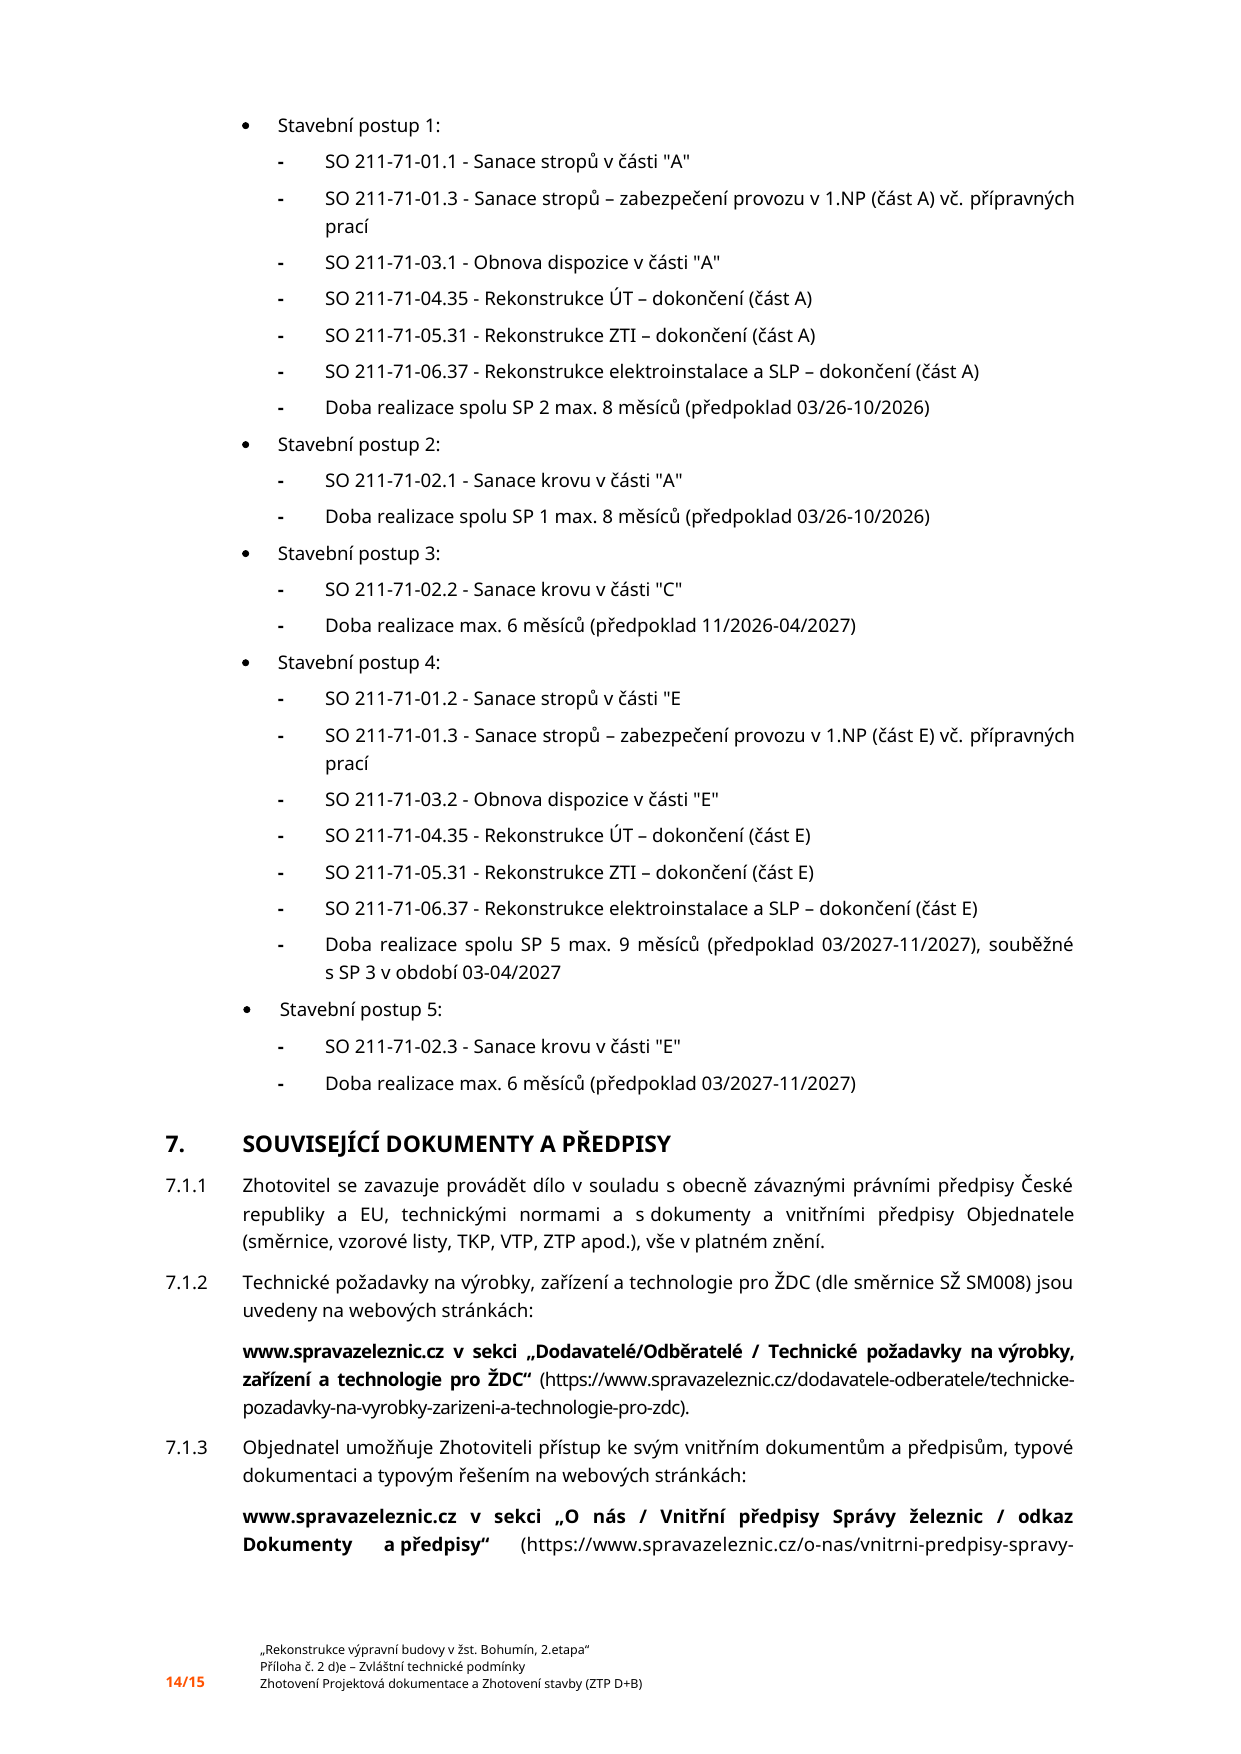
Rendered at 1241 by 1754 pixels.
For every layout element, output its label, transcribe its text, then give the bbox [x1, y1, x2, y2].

text Doba realizace spolu SP 1 max. 8 měsíců (předpoklad 03/26-10/2026) [278, 504, 1075, 529]
text SO 211-71-01.2 - Sanace stropů v části "E [278, 686, 1075, 711]
text SO 211-71-06.37 - Rekonstrukce elektroinstalace a SLP – dokončení (část E) [278, 895, 1075, 921]
text Objednatel umožňuje Zhotoviteli přístup ke svým vnitřním dokumentům a předpisům, typové dokumentaci a typovým řešením na webových stránkách: [165, 1434, 1075, 1488]
text SO 211-71-06.37 - Rekonstrukce elektroinstalace a SLP – dokončení (část A) [278, 358, 1075, 384]
text Stavební postup 4: [242, 649, 1075, 675]
text Doba realizace max. 6 měsíců (předpoklad 11/2026-04/2027) [278, 613, 1075, 638]
text Doba realizace max. 6 měsíců (předpoklad 03/2027-11/2027) [278, 1070, 1075, 1095]
text SO 211-71-01.3 - Sanace stropů – zabezpečení provozu v 1.NP (část A) vč. přípravných prací [278, 185, 1075, 238]
text SO 211-71-01.1 - Sanace stropů v části "A" [278, 148, 1075, 174]
text SO 211-71-02.2 - Sanace krovu v části "C" [278, 576, 1075, 602]
text SO 211-71-01.3 - Sanace stropů – zabezpečení provozu v 1.NP (část E) vč. přípravných prací [278, 722, 1075, 775]
text Doba realizace spolu SP 5 max. 9 měsíců (předpoklad 03/2027-11/2027), souběžné s SP 3 v období 03-04/2027 [278, 932, 1075, 985]
text SOUVISEJÍCÍ DOKUMENTY A PŘEDPISY [165, 1127, 1075, 1159]
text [242, 1503, 1075, 1557]
text SO 211-71-04.35 - Rekonstrukce ÚT – dokončení (část A) [278, 286, 1075, 311]
text Technické požadavky na výrobky, zařízení a technologie pro ŽDC (dle směrnice SŽ SM008) jsou uvedeny na webových stránkách: [165, 1269, 1075, 1323]
text SO 211-71-03.1 - Obnova dispozice v části "A" [278, 249, 1075, 275]
text SO 211-71-04.35 - Rekonstrukce ÚT – dokončení (část E) [278, 823, 1075, 848]
text Stavební postup 5: [243, 996, 1075, 1022]
text SO 211-71-02.1 - Sanace krovu v části "A" [278, 467, 1075, 493]
text SO 211-71-05.31 - Rekonstrukce ZTI – dokončení (část E) [278, 859, 1075, 884]
text SO 211-71-05.31 - Rekonstrukce ZTI – dokončení (část A) [278, 322, 1075, 347]
text SO 211-71-03.2 - Obnova dispozice v části "E" [278, 786, 1075, 812]
text www.spravazeleznic.cz v sekci „Dodavatelé/Odběratelé / Technické požadavky na výrobky, zařízení a technologie pro ŽDC“ (https://www.spravazeleznic.cz/dodavatele-odberatele/technicke-pozadavky-na-vyrobky-zarizeni-a-technologie-pro-zdc). [242, 1338, 1075, 1419]
text SO 211-71-02.3 - Sanace krovu v části "E" [278, 1033, 1075, 1059]
text Stavební postup 1: [242, 112, 1075, 138]
text Doba realizace spolu SP 2 max. 8 měsíců (předpoklad 03/26-10/2026) [278, 395, 1075, 420]
text Stavební postup 2: [242, 431, 1075, 457]
text Zhotovitel se zavazuje provádět dílo v souladu s obecně závaznými právními předpisy České republiky a EU, technickými normami a s dokumenty a vnitřními předpisy Objednatele (směrnice, vzorové listy, TKP, VTP, ZTP apod.), vše v platném znění. [165, 1173, 1075, 1254]
text Stavební postup 3: [242, 540, 1075, 566]
